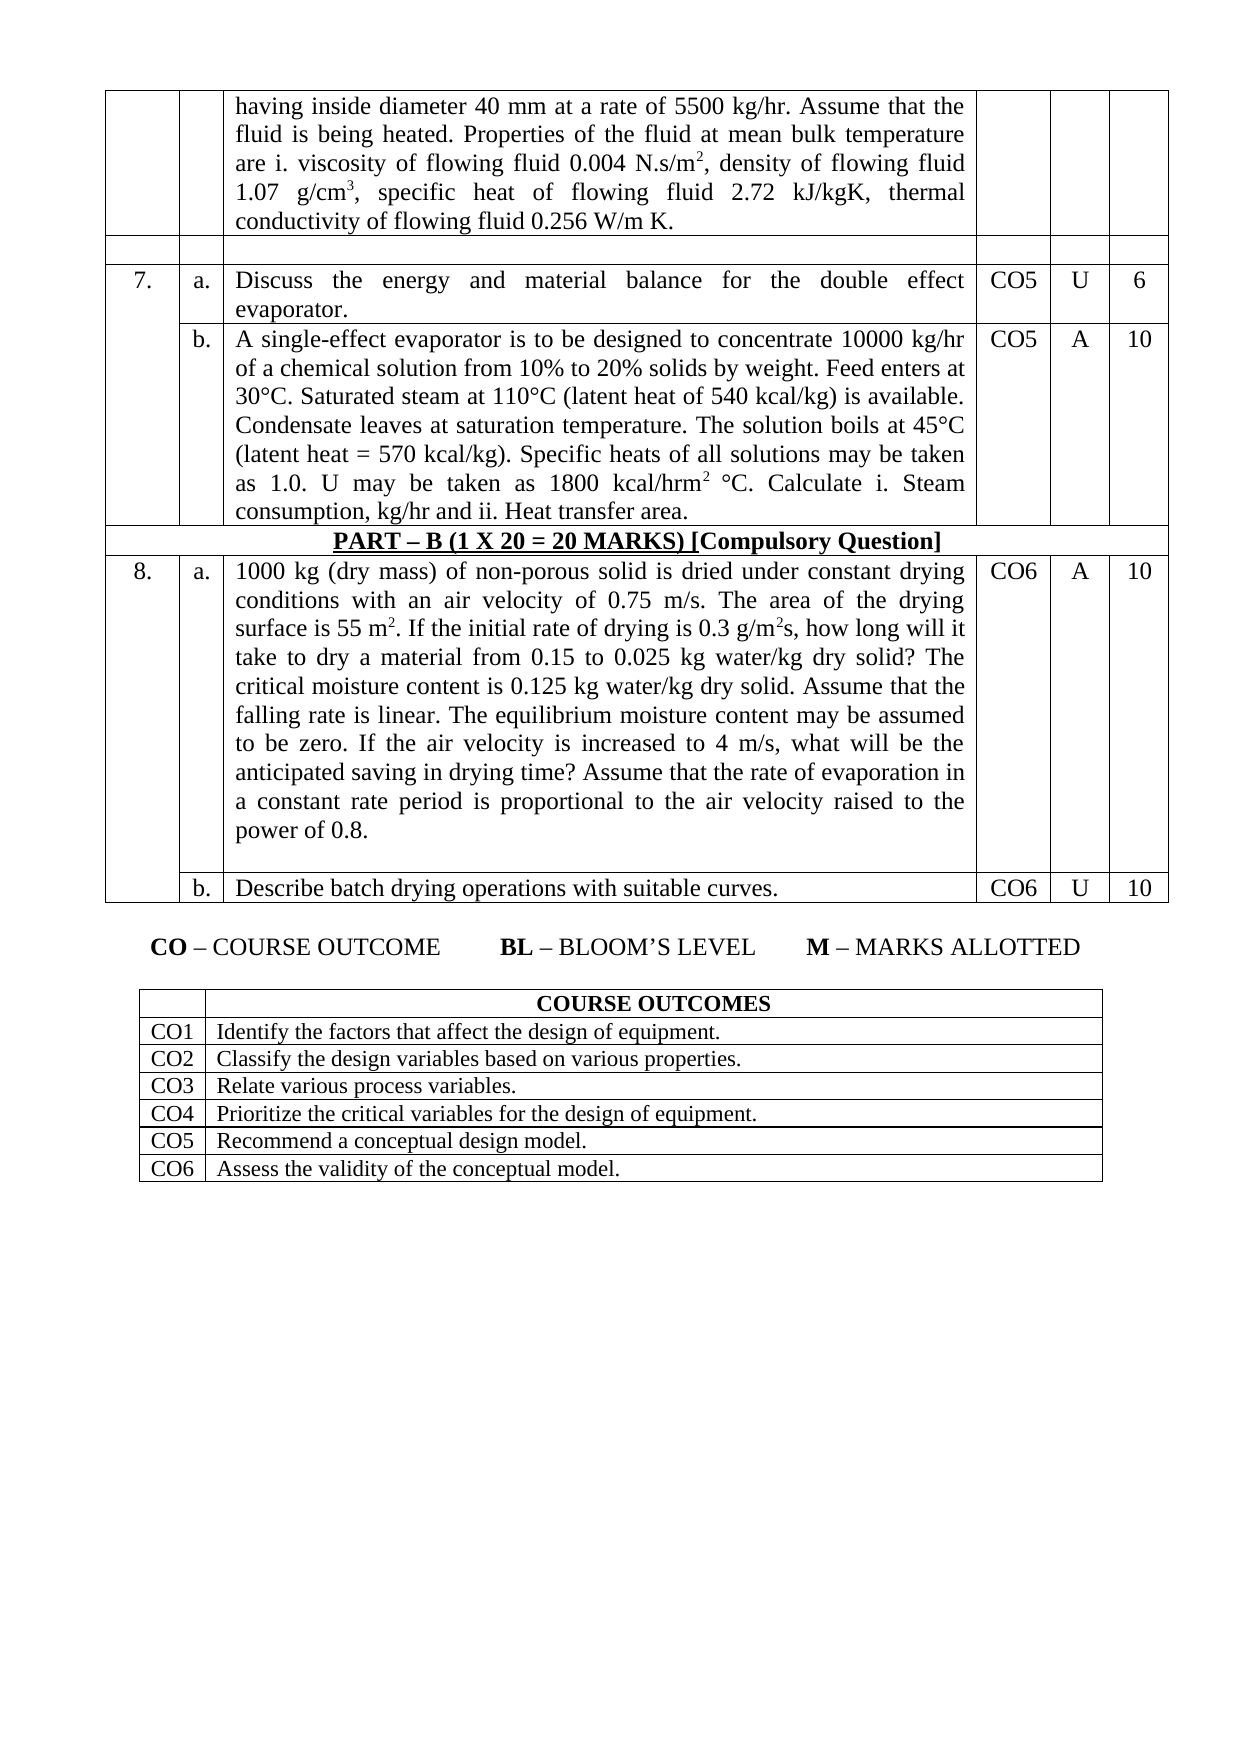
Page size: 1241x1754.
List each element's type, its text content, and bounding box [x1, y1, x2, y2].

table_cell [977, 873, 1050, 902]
text CO – COURSE OUTCOME BL – BLOOM’S LEVEL M – MARKS ALLOTTED [150, 932, 1090, 961]
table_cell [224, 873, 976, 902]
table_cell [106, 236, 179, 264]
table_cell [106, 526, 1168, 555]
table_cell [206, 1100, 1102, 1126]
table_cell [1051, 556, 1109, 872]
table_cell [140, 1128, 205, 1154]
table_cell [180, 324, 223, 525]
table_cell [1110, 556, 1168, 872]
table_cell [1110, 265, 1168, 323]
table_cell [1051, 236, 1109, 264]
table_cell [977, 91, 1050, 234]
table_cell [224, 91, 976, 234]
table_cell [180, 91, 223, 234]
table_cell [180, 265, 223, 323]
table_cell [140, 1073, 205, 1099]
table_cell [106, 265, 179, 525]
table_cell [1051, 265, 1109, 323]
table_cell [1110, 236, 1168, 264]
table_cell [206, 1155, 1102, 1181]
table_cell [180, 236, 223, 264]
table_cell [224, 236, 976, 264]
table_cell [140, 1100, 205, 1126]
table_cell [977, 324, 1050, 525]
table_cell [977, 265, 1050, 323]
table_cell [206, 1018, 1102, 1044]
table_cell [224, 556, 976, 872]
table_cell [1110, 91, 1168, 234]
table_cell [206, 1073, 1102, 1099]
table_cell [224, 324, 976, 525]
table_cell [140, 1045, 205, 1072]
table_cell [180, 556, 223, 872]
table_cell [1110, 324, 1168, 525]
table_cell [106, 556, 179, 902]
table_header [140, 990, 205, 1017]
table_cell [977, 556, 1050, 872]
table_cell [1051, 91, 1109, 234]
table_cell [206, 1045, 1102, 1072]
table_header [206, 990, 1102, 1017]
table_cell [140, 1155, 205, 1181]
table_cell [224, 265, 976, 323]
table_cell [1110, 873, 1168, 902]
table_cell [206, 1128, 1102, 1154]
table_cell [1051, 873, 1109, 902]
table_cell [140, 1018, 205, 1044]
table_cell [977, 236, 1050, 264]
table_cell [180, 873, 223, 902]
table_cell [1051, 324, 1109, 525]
